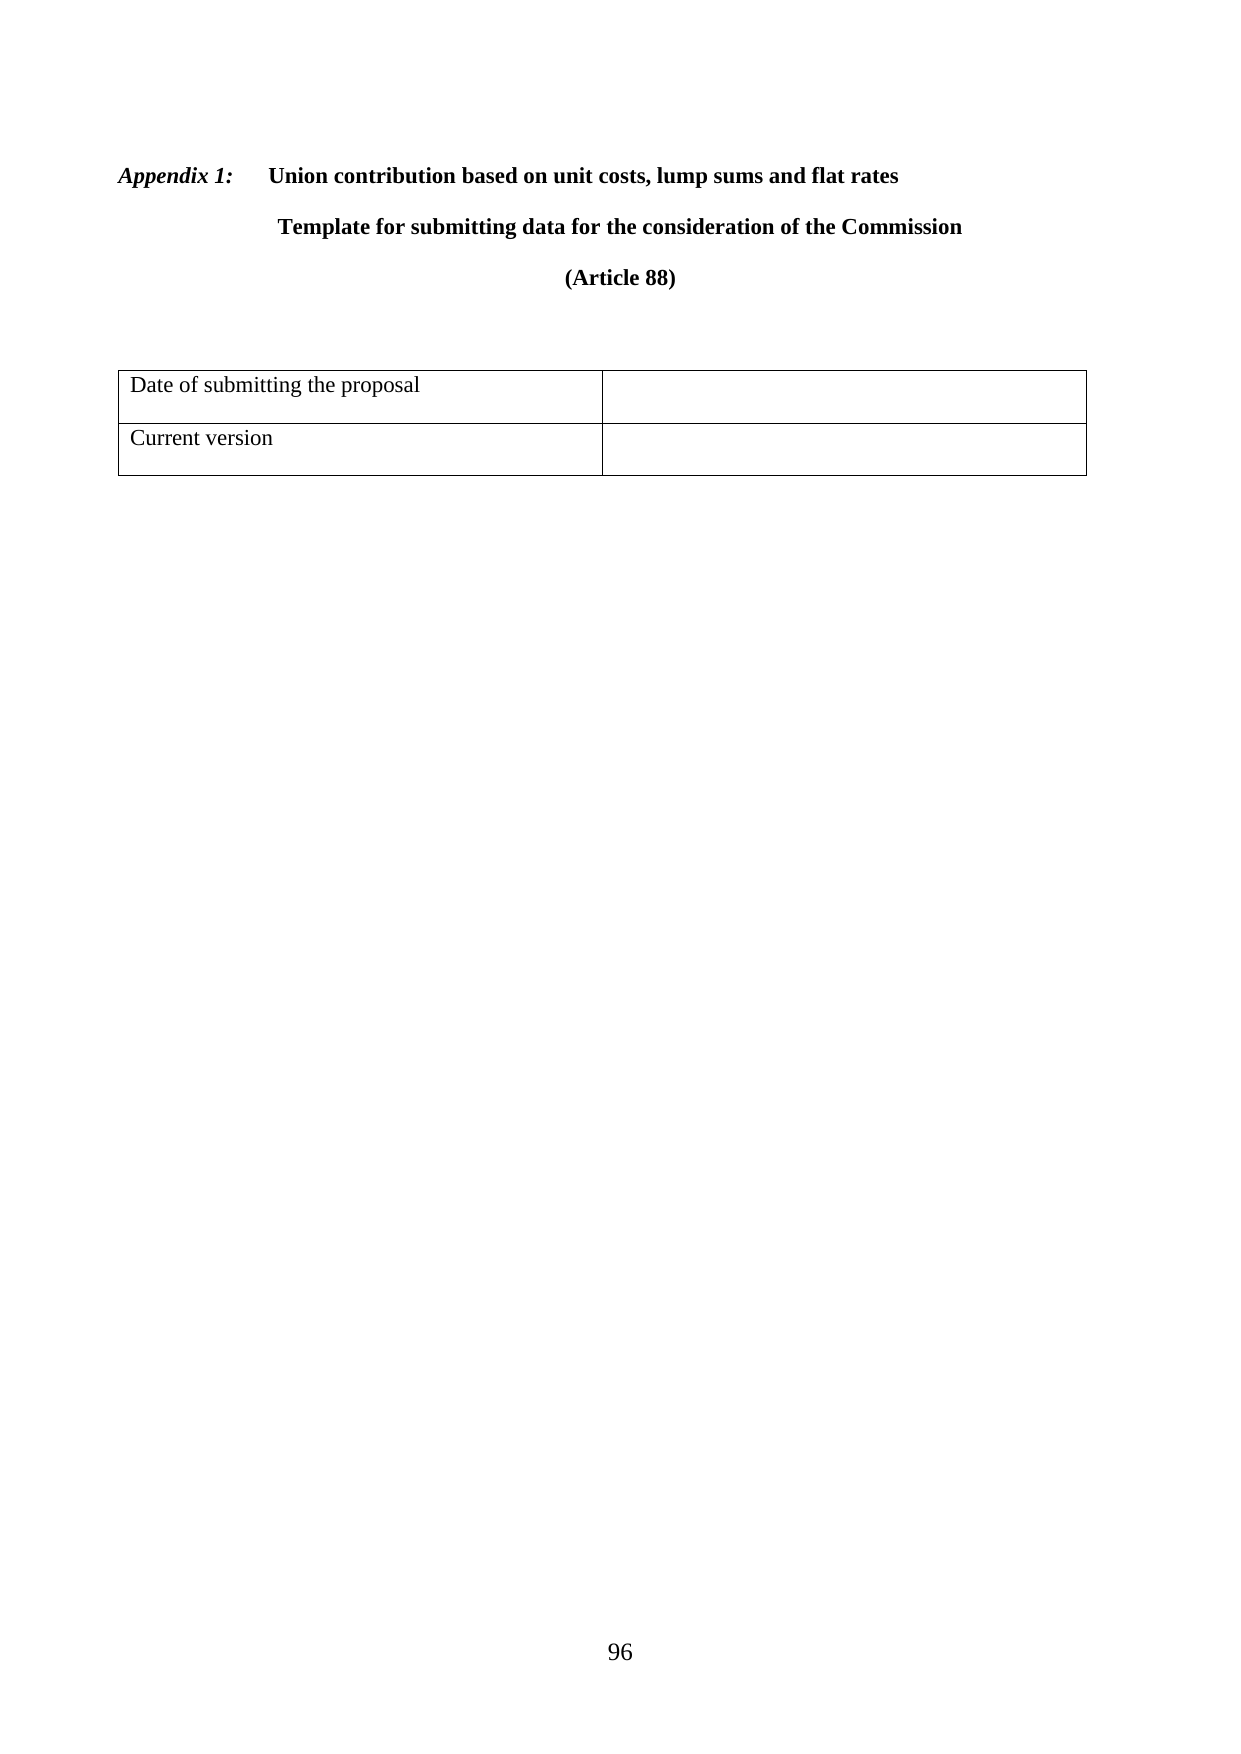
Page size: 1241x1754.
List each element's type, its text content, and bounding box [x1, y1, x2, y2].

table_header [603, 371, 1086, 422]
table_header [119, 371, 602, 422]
text Template for submitting data for the consideration of the Commission [118, 213, 1122, 239]
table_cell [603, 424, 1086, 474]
text (Article 88) [118, 264, 1122, 291]
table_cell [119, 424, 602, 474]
text Appendix 1: Union contribution based on unit costs, lump sums and flat rates [118, 162, 1122, 188]
